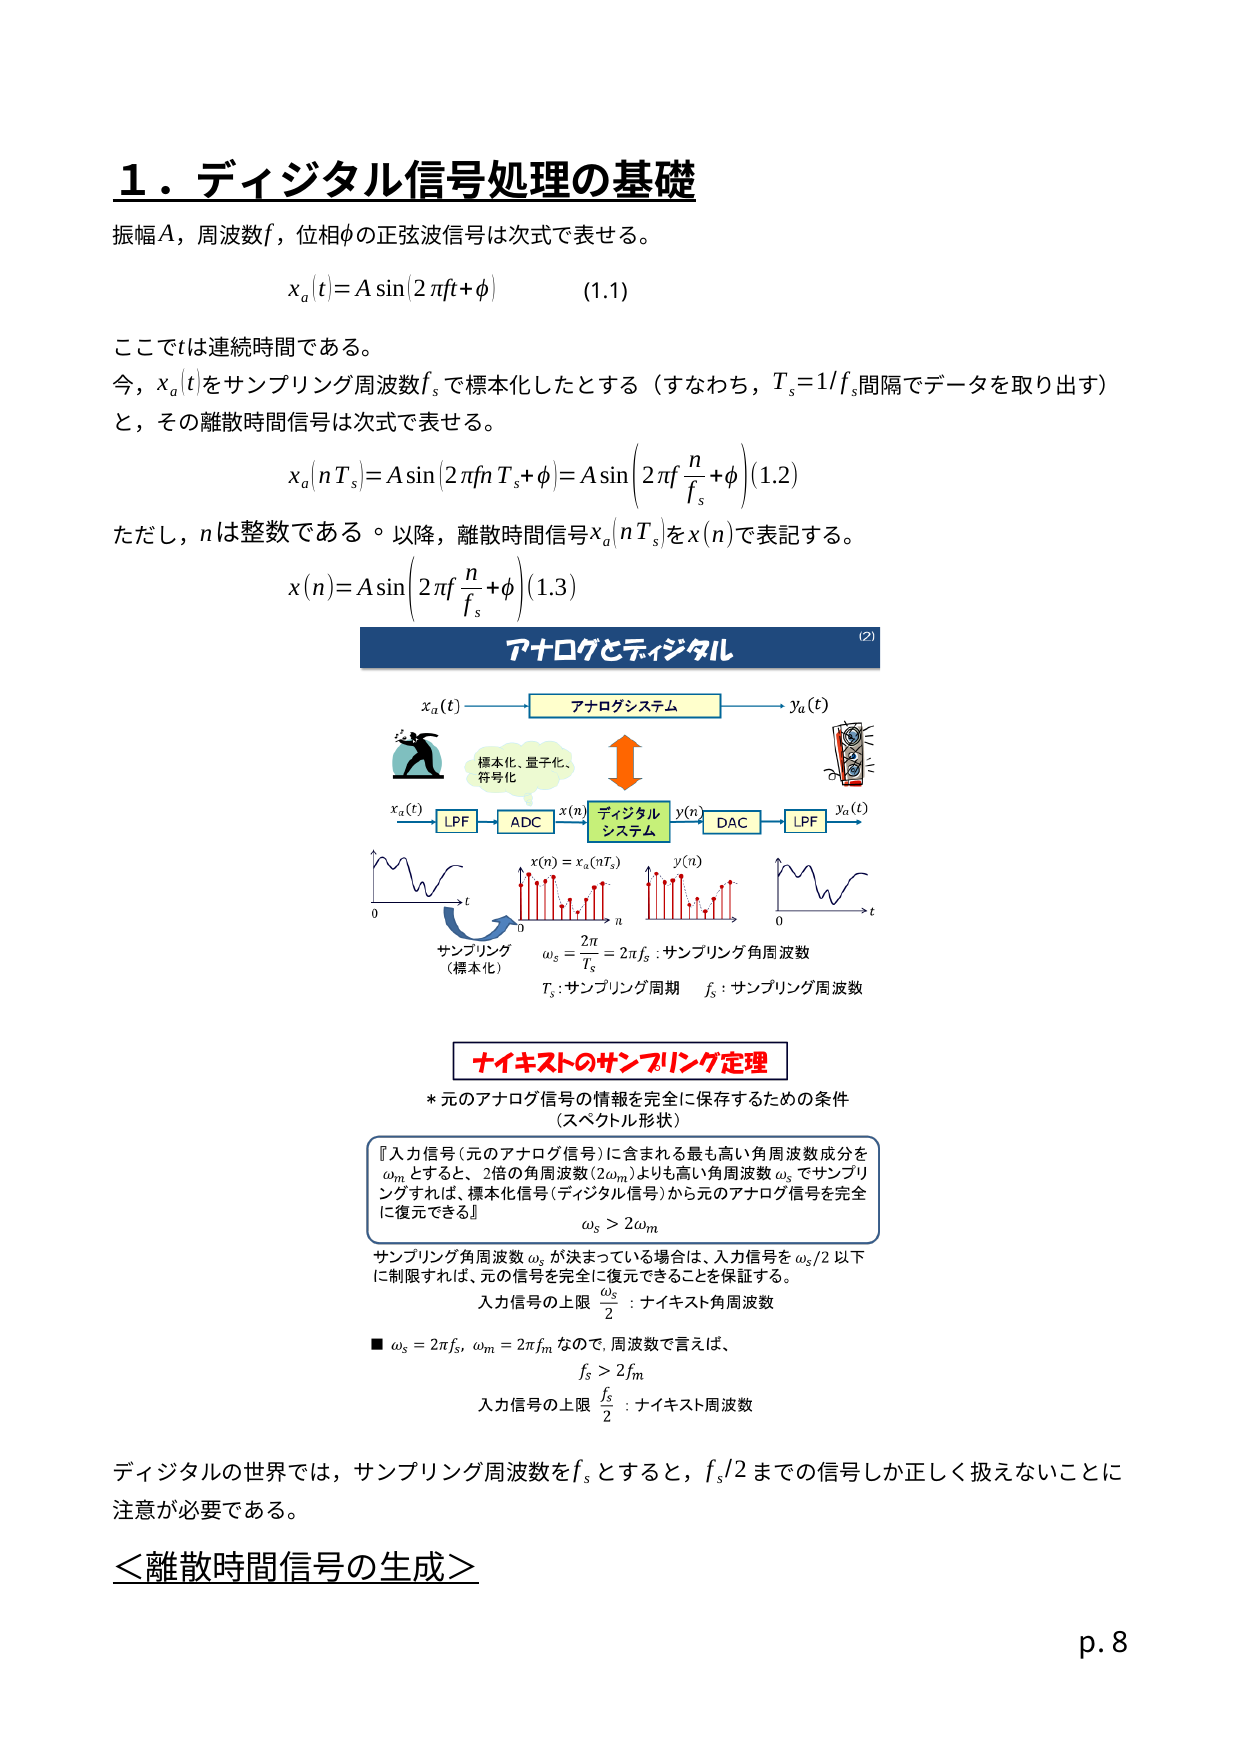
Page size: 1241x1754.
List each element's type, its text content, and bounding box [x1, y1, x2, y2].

text (1.1) [199, 271, 1128, 308]
text ディジタルの世界では，サンプリング周波数を とすると， までの信号しか正しく扱えないことに注意が必要である。 [112, 1452, 1128, 1527]
text 今，をサンプリング周波数 で標本化したとする（すなわち，間隔でデータを取り出す）と，その離散時間信号は次式で表せる。 [112, 365, 1128, 440]
picture [357, 1039, 883, 1424]
picture [360, 627, 880, 1018]
text １．ディジタル信号処理の基礎 [112, 140, 1128, 215]
text ただし，以降，離散時間信号をで表記する。 [112, 515, 1128, 552]
text ＜離散時間信号の生成＞ [112, 1527, 1128, 1602]
text ここでは連続時間である。 [112, 327, 1128, 365]
text 振幅，周波数，位相の正弦波信号は次式で表せる。 [112, 215, 1128, 252]
